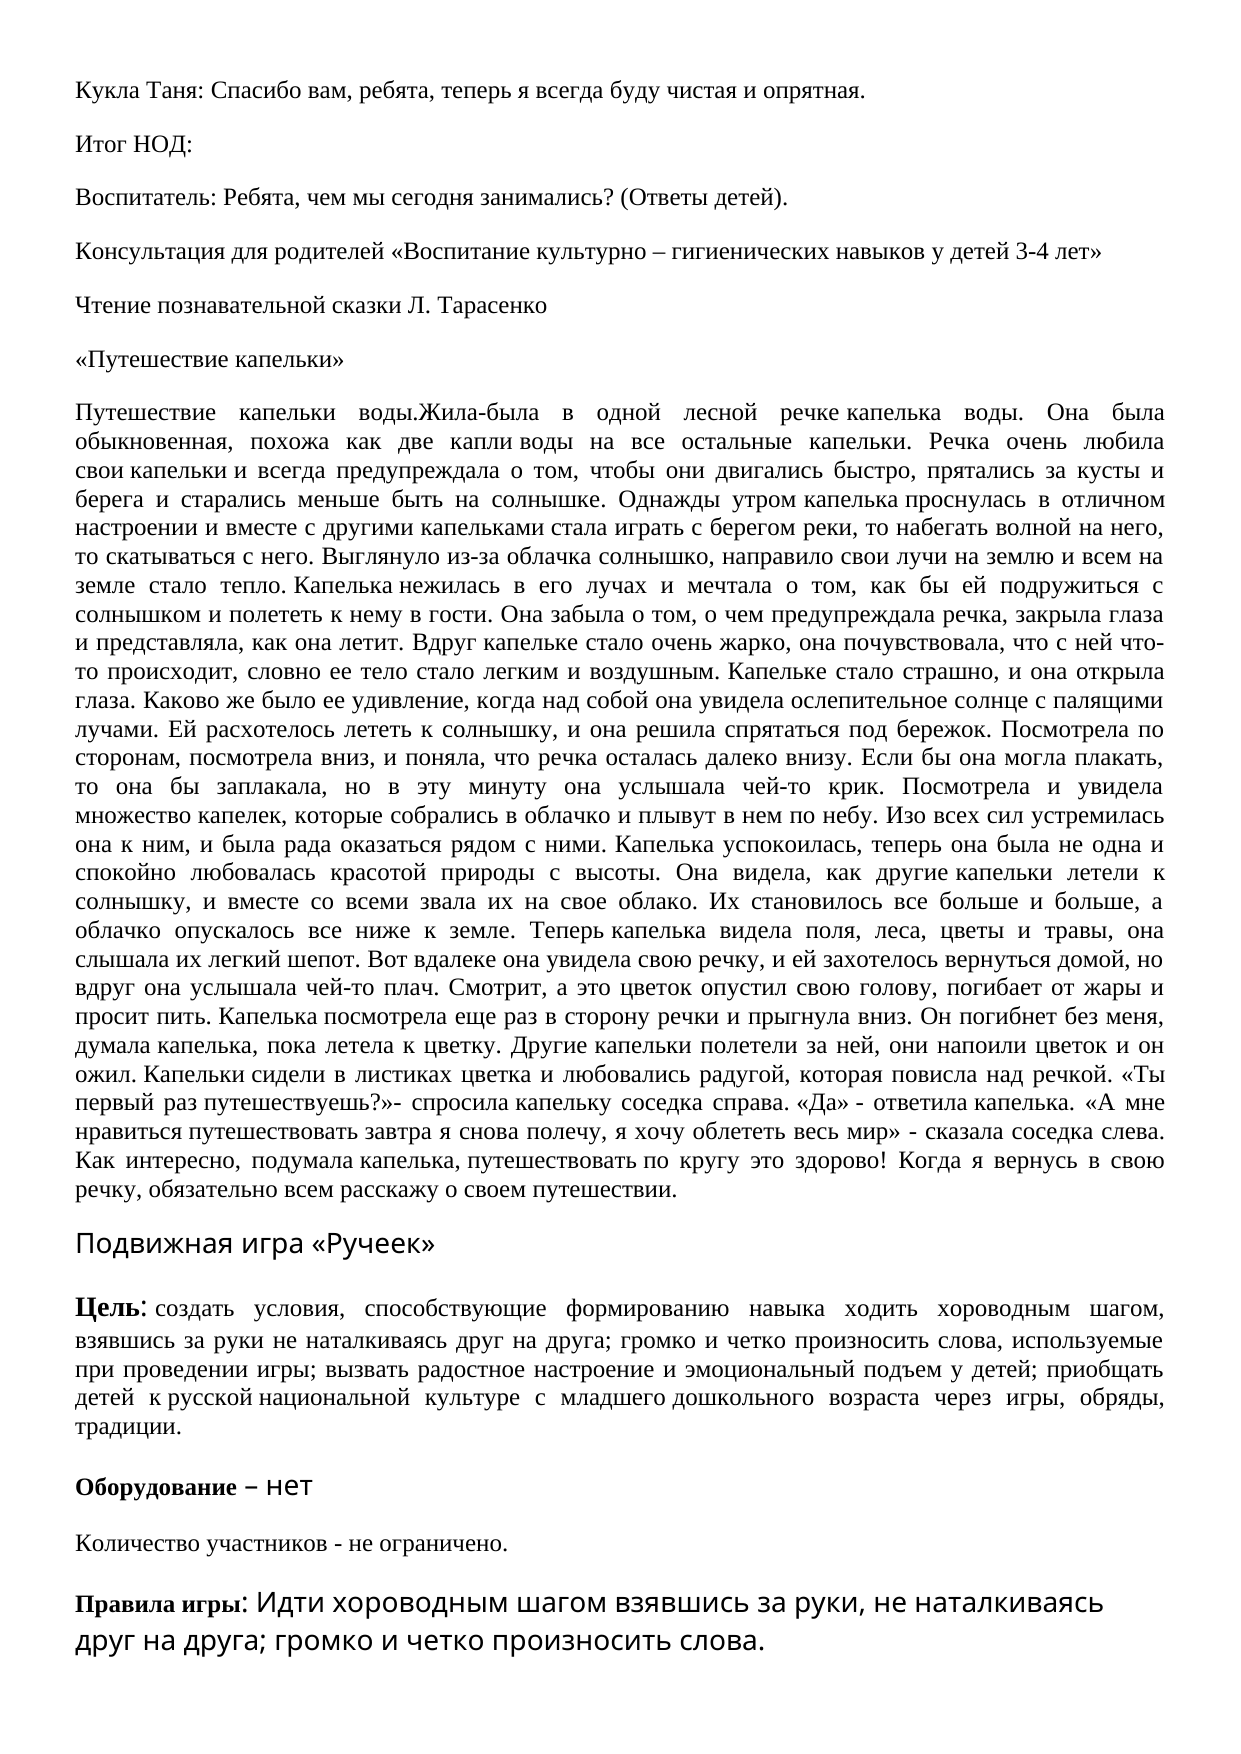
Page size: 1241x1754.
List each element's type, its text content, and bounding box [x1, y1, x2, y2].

text Кукла Таня: Спасибо вам, ребята, теперь я всегда буду чистая и опрятная. [75, 75, 1165, 104]
text Правила игры: Идти хороводным шагом взявшись за руки, не наталкиваясь друг на друга; громко и четко произносить слова. [75, 1582, 1165, 1659]
text Цель: создать условия, способствующие формированию навыка ходить хороводным шагом, взявшись за руки не наталкиваясь друг на друга; громко и четко произносить слова, используемые при проведении игры; вызвать радостное настроение и эмоциональный подъем у детей; приобщать детей к русской национальной культуре с младшего дошкольного возраста через игры, обряды, традиции. [75, 1287, 1165, 1440]
text Воспитатель: Ребята, чем мы сегодня занимались? (Ответы детей). [75, 182, 1165, 211]
text Оборудование – нет [75, 1465, 1165, 1503]
text Итог НОД: [75, 129, 1165, 157]
text Консультация для родителей «Воспитание культурно – гигиенических навыков у детей 3-4 лет» [75, 236, 1165, 265]
text Подвижная игра «Ручеек» [75, 1223, 1165, 1262]
text Чтение познавательной сказки Л. Тарасенко [75, 290, 1165, 319]
text «Путешествие капельки» [75, 344, 1165, 372]
text Путешествие капельки воды.Жила-была в одной лесной речке капелька воды. Она была обыкновенная, похожа как две капли воды на все остальные капельки. Речка очень любила свои капельки и всегда предупреждала о том, чтобы они двигались быстро, прятались за кусты и берега и старались меньше быть на солнышке. Однажды утром капелька проснулась в отличном настроении и вместе с другими капельками стала играть с берегом реки, то набегать волной на него, то скатываться с него. Выглянуло из-за облачка солнышко, направило свои лучи на землю и всем на земле стало тепло. Капелька нежилась в его лучах и мечтала о том, как бы ей подружиться с солнышком и полететь к нему в гости. Она забыла о том, о чем предупреждала речка, закрыла глаза и представляла, как она летит. Вдруг капельке стало очень жарко, она почувствовала, что с ней что-то происходит, словно ее тело стало легким и воздушным. Капельке стало страшно, и она открыла глаза. Каково же было ее удивление, когда над собой она увидела ослепительное солнце с палящими лучами. Ей расхотелось лететь к солнышку, и она решила спрятаться под бережок. Посмотрела по сторонам, посмотрела вниз, и поняла, что речка осталась далеко внизу. Если бы она могла плакать, то она бы заплакала, но в эту минуту она услышала чей-то крик. Посмотрела и увидела множество капелек, которые собрались в облачко и плывут в нем по небу. Изо всех сил устремилась она к ним, и была рада оказаться рядом с ними. Капелька успокоилась, теперь она была не одна и спокойно любовалась красотой природы с высоты. Она видела, как другие капельки летели к солнышку, и вместе со всеми звала их на свое облако. Их становилось все больше и больше, а облачко опускалось все ниже к земле. Теперь капелька видела поля, леса, цветы и травы, она слышала их легкий шепот. Вот вдалеке она увидела свою речку, и ей захотелось вернуться домой, но вдруг она услышала чей-то плач. Смотрит, а это цветок опустил свою голову, погибает от жары и просит пить. Капелька посмотрела еще раз в сторону речки и прыгнула вниз. Он погибнет без меня, думала капелька, пока летела к цветку. Другие капельки полетели за ней, они напоили цветок и он ожил. Капельки сидели в листиках цветка и любовались радугой, которая повисла над речкой. «Ты первый раз путешествуешь?»- спросила капельку соседка справа. «Да» - ответила капелька. «А мне нравиться путешествовать завтра я снова полечу, я хочу облететь весь мир» - сказала соседка слева. Как интересно, подумала капелька, путешествовать по кругу это здорово! Когда я вернусь в свою речку, обязательно всем расскажу о своем путешествии. [75, 397, 1165, 1202]
text Количество участников - не ограничено. [75, 1528, 1165, 1557]
